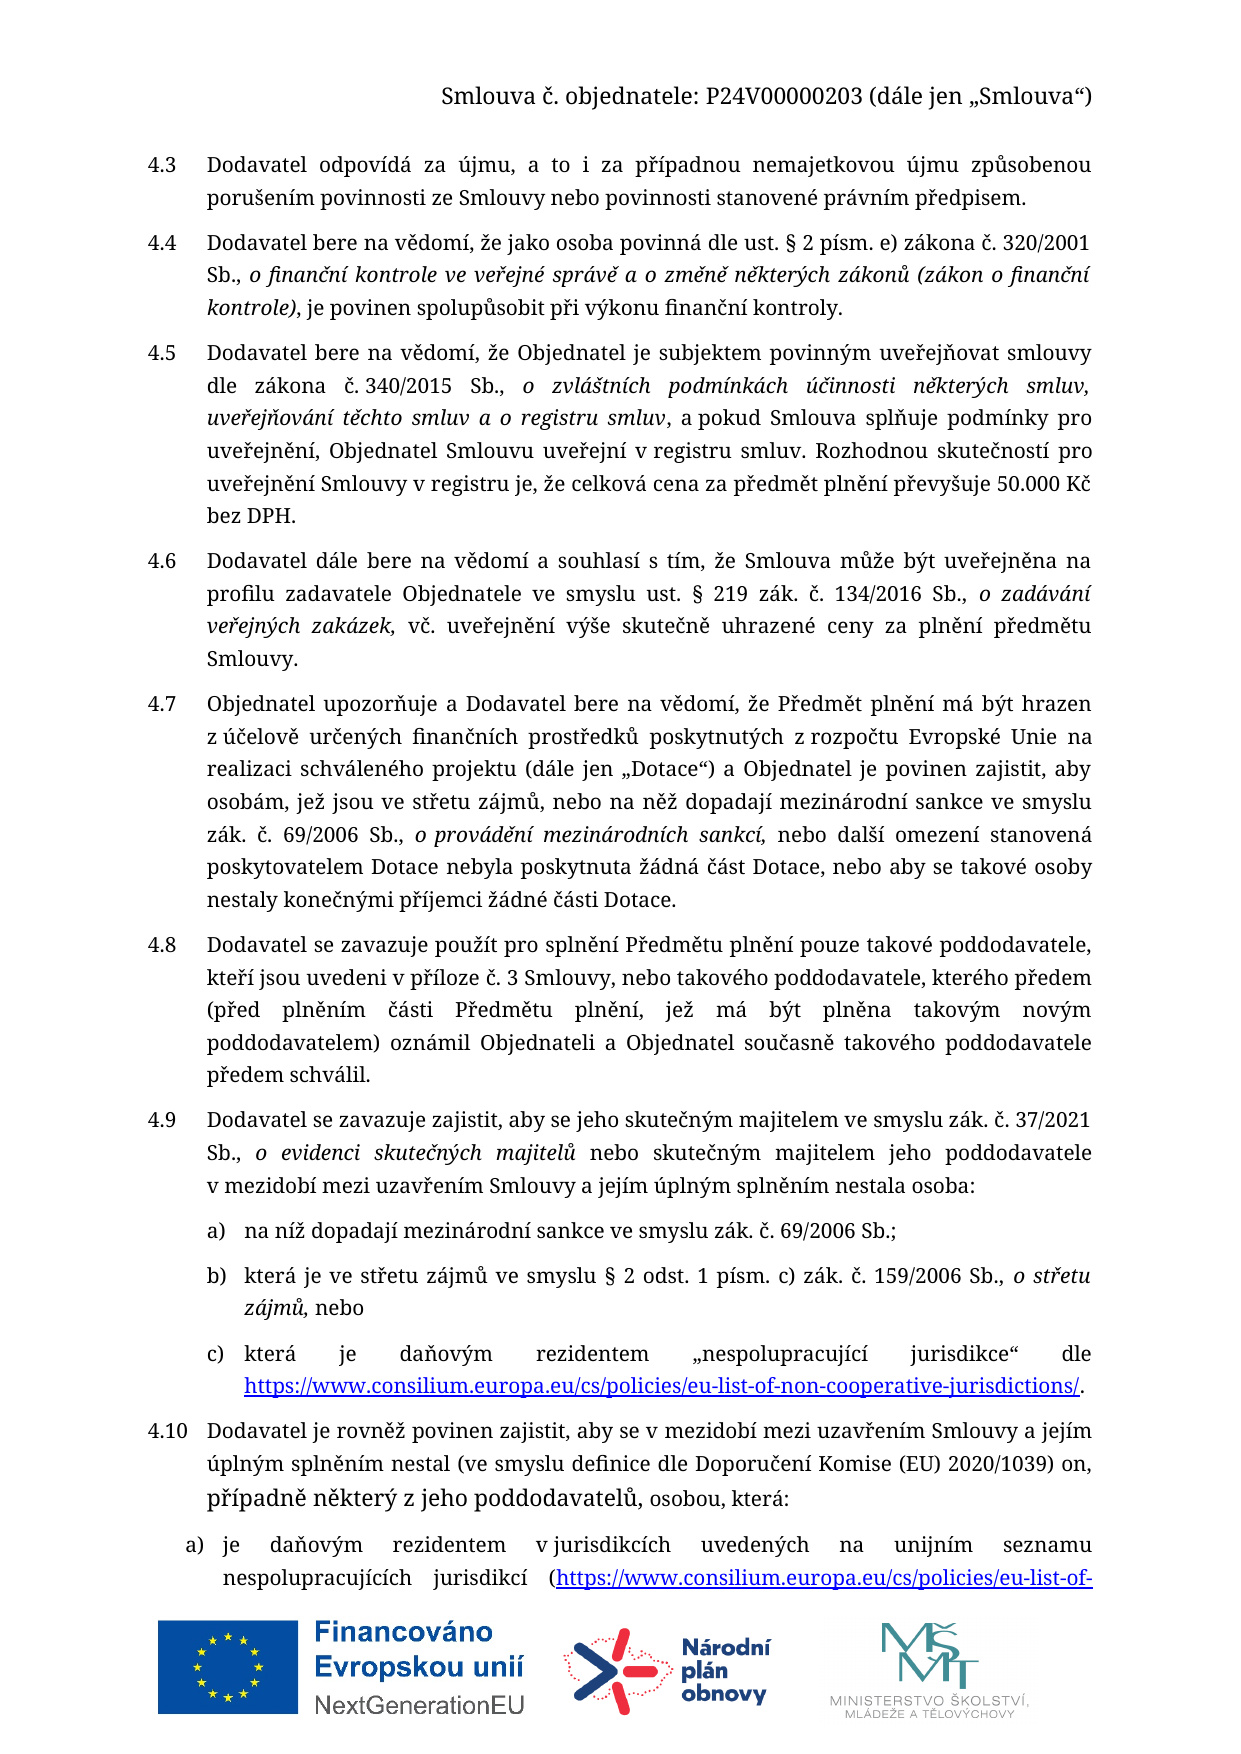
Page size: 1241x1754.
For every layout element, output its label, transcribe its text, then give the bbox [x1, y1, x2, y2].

list Dodavatel se zavazuje použít pro splnění Předmětu plnění pouze takové poddodavatele, kteří jsou uvedeni v příloze č. 3 Smlouvy, nebo takového poddodavatele, kterého předem (před plněním části Předmětu plnění, jež má být plněna takovým novým poddodavatelem) oznámil Objednateli a Objednatel současně takového poddodavatele předem schválil. [148, 930, 1093, 1089]
list Objednatel upozorňuje a Dodavatel bere na vědomí, že Předmět plnění má být hrazen z účelově určených finančních prostředků poskytnutých z rozpočtu Evropské Unie na realizaci schváleného projektu (dále jen „Dotace“) a Objednatel je povinen zajistit, aby osobám, jež jsou ve střetu zájmů, nebo na něž dopadají mezinárodní sankce ve smyslu zák. č. 69/2006 Sb., o provádění mezinárodních sankcí, nebo další omezení stanovená poskytovatelem Dotace nebyla poskytnuta žádná část Dotace, nebo aby se takové osoby nestaly konečnými příjemci žádné části Dotace. [148, 689, 1093, 913]
list Dodavatel je rovněž povinen zajistit, aby se v mezidobí mezi uzavřením Smlouvy a jejím úplným splněním nestal (ve smyslu definice dle Doporučení Komise (EU) 2020/1039) on, případně některý z jeho poddodavatelů, osobou, která: [148, 1416, 1093, 1513]
picture [820, 1616, 1039, 1726]
list Dodavatel dále bere na vědomí a souhlasí s tím, že Smlouva může být uveřejněna na profilu zadavatele Objednatele ve smyslu ust. § 219 zák. č. 134/2016 Sb., o zadávání veřejných zakázek, vč. uveřejnění výše skutečně uhrazené ceny za plnění předmětu Smlouvy. [148, 546, 1093, 673]
list Dodavatel se zavazuje zajistit, aby se jeho skutečným majitelem ve smyslu zák. č. 37/2021 Sb., o evidenci skutečných majitelů nebo skutečným majitelem jeho poddodavatele v mezidobí mezi uzavřením Smlouvy a jejím úplným splněním nestala osoba: [148, 1106, 1093, 1199]
list Dodavatel odpovídá za újmu, a to i za případnou nemajetkovou újmu způsobenou porušením povinnosti ze Smlouvy nebo povinnosti stanovené právním předpisem. [148, 150, 1093, 211]
list Dodavatel bere na vědomí, že jako osoba povinná dle ust. § 2 písm. e) zákona č. 320/2001 Sb., o finanční kontrole ve veřejné správě a o změně některých zákonů (zákon o finanční kontrole), je povinen spolupůsobit při výkonu finanční kontroly. [148, 228, 1093, 322]
list která je daňovým rezidentem „nespolupracující jurisdikce“ dle https://www.consilium.europa.eu/cs/policies/eu-list-of-non-cooperative-jurisdictions/. [207, 1339, 1093, 1400]
picture [147, 1605, 789, 1726]
list na níž dopadají mezinárodní sankce ve smyslu zák. č. 69/2006 Sb.; [207, 1216, 1093, 1244]
list Dodavatel bere na vědomí, že Objednatel je subjektem povinným uveřejňovat smlouvy dle zákona č. 340/2015 Sb., o zvláštních podmínkách účinnosti některých smluv, uveřejňování těchto smluv a o registru smluv, a pokud Smlouva splňuje podmínky pro uveřejnění, Objednatel Smlouvu uveřejní v registru smluv. Rozhodnou skutečností pro uveřejnění Smlouvy v registru je, že celková cena za předmět plnění převyšuje 50.000 Kč bez DPH. [148, 338, 1093, 530]
list která je ve střetu zájmů ve smyslu § 2 odst. 1 písm. c) zák. č. 159/2006 Sb., o střetu zájmů, nebo [207, 1261, 1093, 1322]
